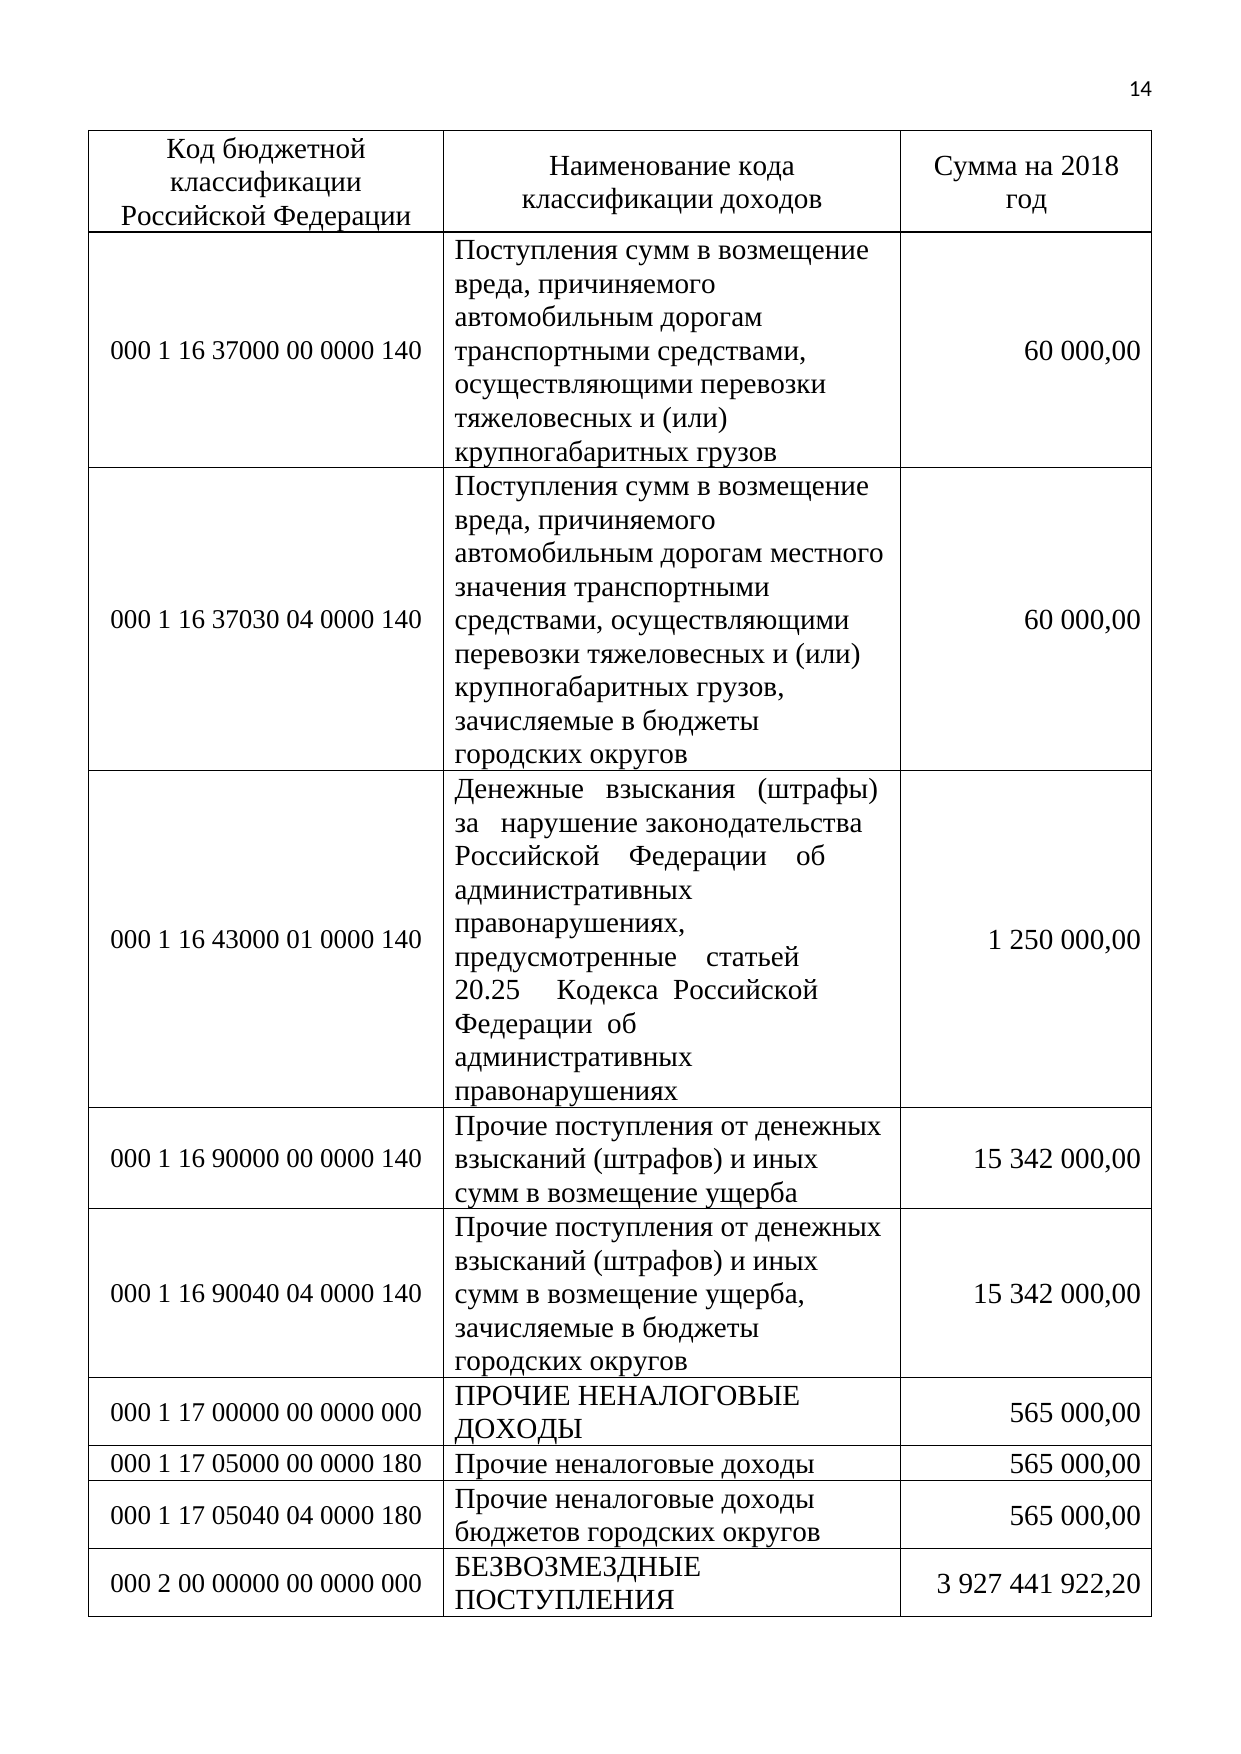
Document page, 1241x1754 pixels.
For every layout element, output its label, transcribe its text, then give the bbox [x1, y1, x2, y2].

table_cell 000 1 16 43000 01 0000 140 [89, 771, 443, 1107]
table_cell 565 000,00 [901, 1481, 1151, 1548]
table_cell 15 342 000,00 [901, 1209, 1151, 1377]
table_header Наименование кода классификации доходов [444, 131, 900, 231]
table_cell 000 1 17 00000 00 0000 000 [89, 1378, 443, 1445]
table_cell БЕЗВОЗМЕЗДНЫЕ ПОСТУПЛЕНИЯ [444, 1549, 900, 1616]
table_cell Прочие неналоговые доходы [444, 1446, 900, 1480]
table_cell Денежные взыскания (штрафы) за нарушение законодательства Российской Федерации об административных правонарушениях, предусмотренные статьей 20.25 Кодекса Российской Федерации об административных правонарушениях [444, 771, 900, 1107]
table_cell 000 1 16 37030 04 0000 140 [89, 468, 443, 770]
table_cell 000 1 17 05000 00 0000 180 [89, 1446, 443, 1480]
table_cell 15 342 000,00 [901, 1108, 1151, 1208]
table_cell 000 1 16 90000 00 0000 140 [89, 1108, 443, 1208]
table_cell 000 2 00 00000 00 0000 000 [89, 1549, 443, 1616]
table_cell 565 000,00 [901, 1378, 1151, 1445]
table_header Код бюджетной классификации Российской Федерации [89, 131, 443, 231]
table_cell Прочие поступления от денежных взысканий (штрафов) и иных сумм в возмещение ущерба [444, 1108, 900, 1208]
table_cell Поступления сумм в возмещение вреда, причиняемого автомобильным дорогам местного значения транспортными средствами, осуществляющими перевозки тяжеловесных и (или) крупногабаритных грузов, зачисляемые в бюджеты городских округов [444, 468, 900, 770]
table_cell 000 1 17 05040 04 0000 180 [89, 1481, 443, 1548]
table_header Сумма на 2018 год [901, 131, 1151, 231]
table_cell Прочие поступления от денежных взысканий (штрафов) и иных сумм в возмещение ущерба, зачисляемые в бюджеты городских округов [444, 1209, 900, 1377]
table_cell 565 000,00 [901, 1446, 1151, 1480]
table_cell 1 250 000,00 [901, 771, 1151, 1107]
table_cell 60 000,00 [901, 233, 1151, 467]
table_cell 3 927 441 922,20 [901, 1549, 1151, 1616]
table_cell ПРОЧИЕ НЕНАЛОГОВЫЕ ДОХОДЫ [444, 1378, 900, 1445]
table_cell 000 1 16 37000 00 0000 140 [89, 233, 443, 467]
table_cell 60 000,00 [901, 468, 1151, 770]
table_cell Прочие неналоговые доходы бюджетов городских округов [444, 1481, 900, 1548]
table_cell Поступления сумм в возмещение вреда, причиняемого автомобильным дорогам транспортными средствами, осуществляющими перевозки тяжеловесных и (или) крупногабаритных грузов [444, 233, 900, 467]
table_cell 000 1 16 90040 04 0000 140 [89, 1209, 443, 1377]
